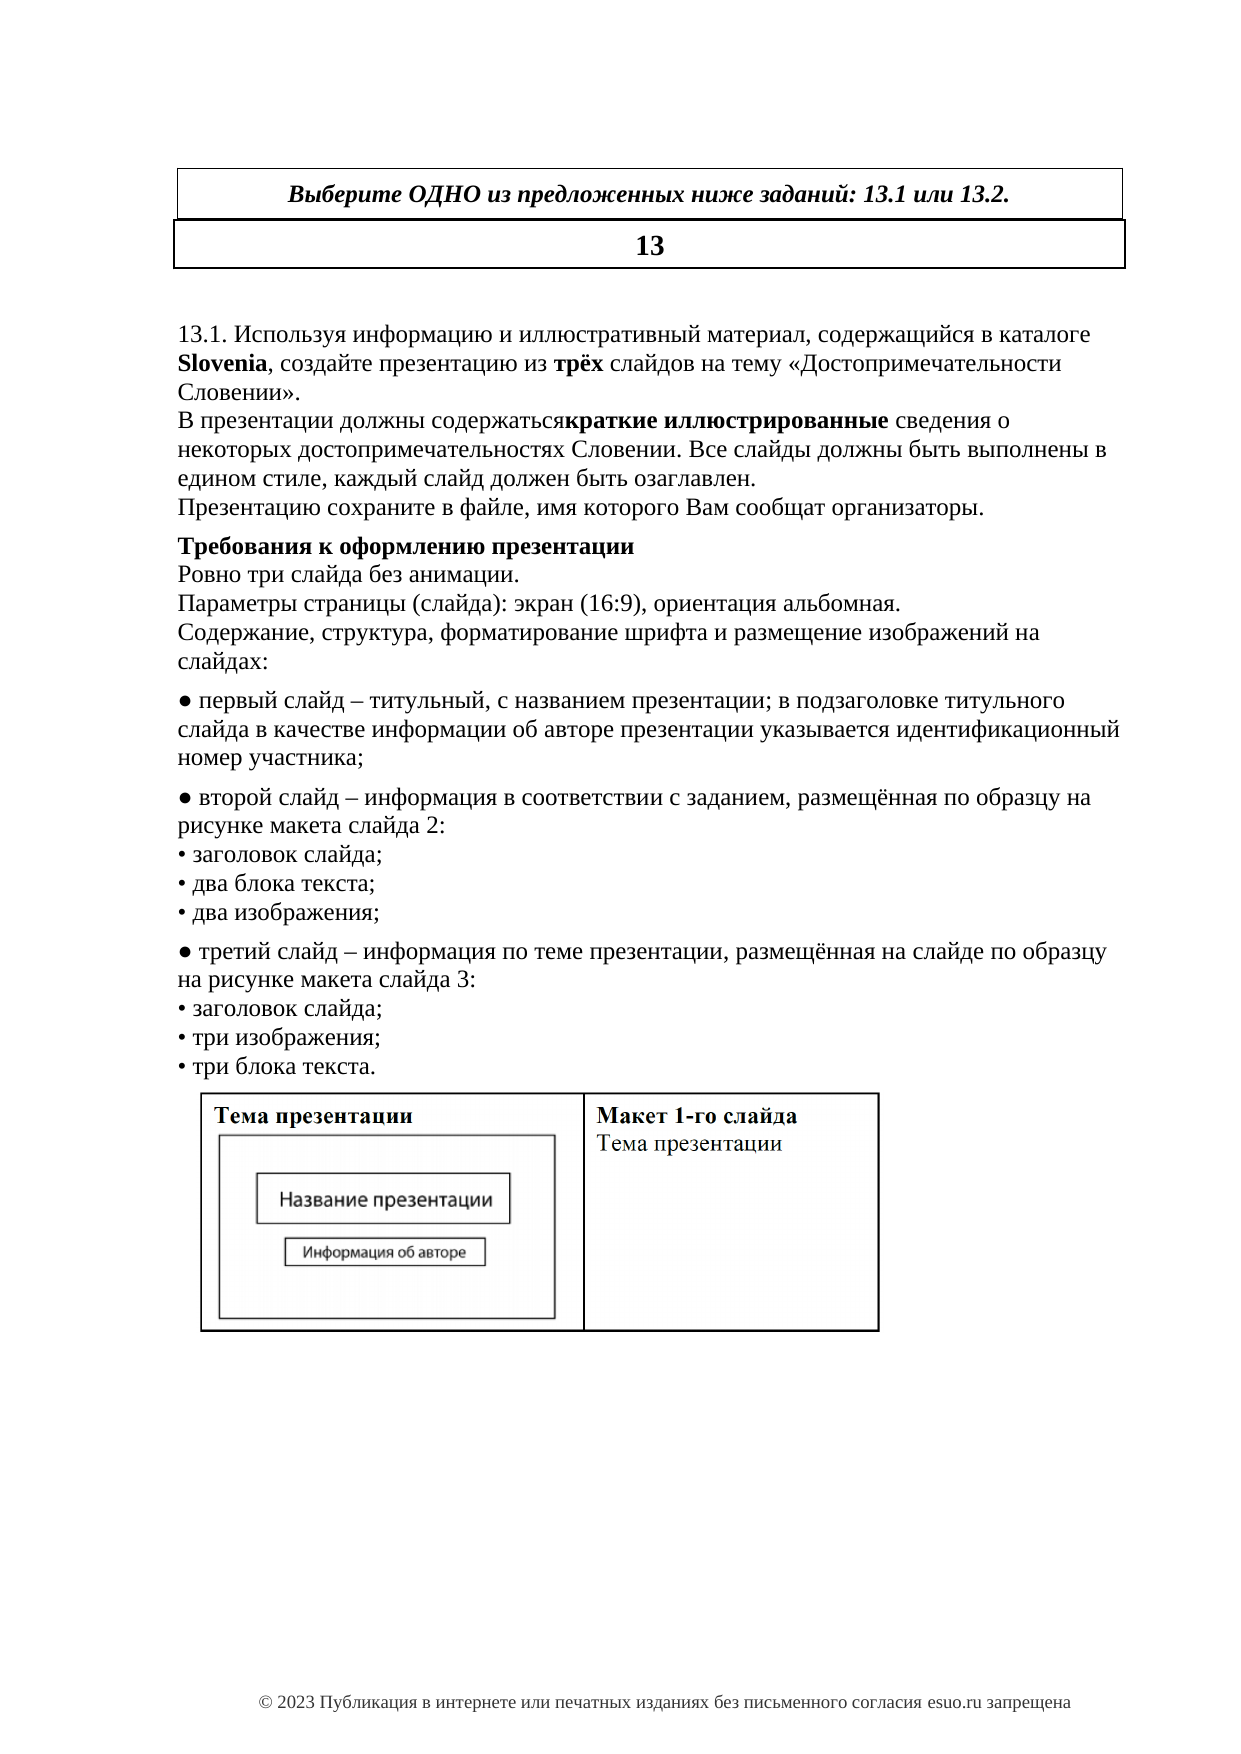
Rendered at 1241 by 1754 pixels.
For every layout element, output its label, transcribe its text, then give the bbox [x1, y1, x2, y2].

text Требования к оформлению презентации Ровно три слайда без анимации. Параметры страницы (слайда): экран (16:9), ориентация альбомная. Содержание, структура, форматирование шрифта и размещение изображений на слайдах: [177, 531, 1122, 674]
text ● третий слайд – информация по теме презентации, размещённая на слайде по образцу на рисунке макета слайда 3: • заголовок слайда; • три изображения; • три блока текста. [177, 936, 1122, 1079]
text ● первый слайд – титульный, с названием презентации; в подзаголовке титульного слайда в качестве информации об авторе презентации указывается идентификационный номер участника; [177, 685, 1122, 771]
table_header Выберите ОДНО из предложенных ниже заданий: 13.1 или 13.2. [178, 169, 1122, 218]
text ● второй слайд – информация в соответствии с заданием, размещённая по образцу на рисунке макета слайда 2: • заголовок слайда; • два блока текста; • два изображения; [177, 782, 1122, 925]
subtitle 13 [175, 221, 1124, 267]
picture [196, 1090, 884, 1333]
text 13.1. Используя информацию и иллюстративный материал, содержащийся в каталоге Slovenia, создайте презентацию из трёх слайдов на тему «Достопримечательности Словении». В презентации должны содержатьсякраткие иллюстрированные сведения о некоторых достопримечательностях Словении. Все слайды должны быть выполнены в едином стиле, каждый слайд должен быть озаглавлен. Презентацию сохраните в файле, имя которого Вам сообщат организаторы. [177, 319, 1122, 520]
